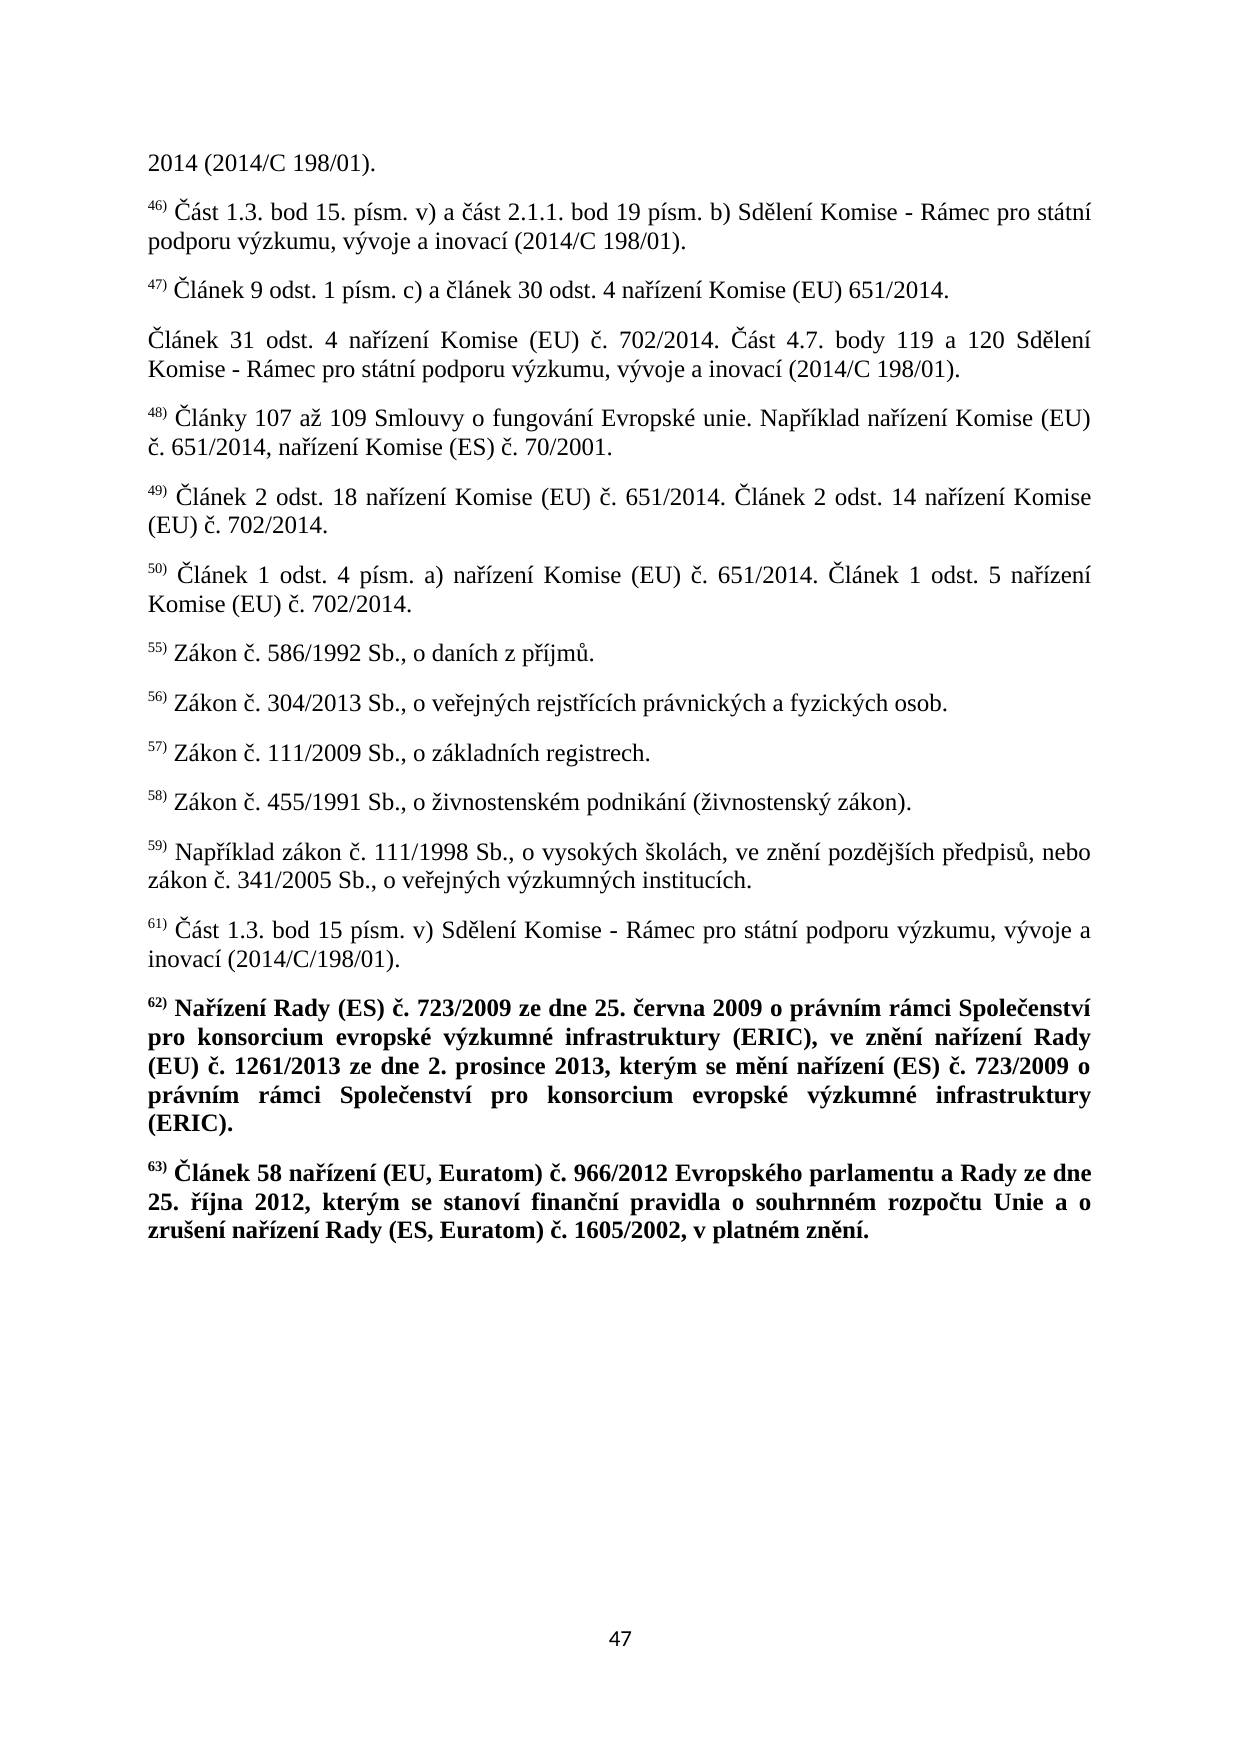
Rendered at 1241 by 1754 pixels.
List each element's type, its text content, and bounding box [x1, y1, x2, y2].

text Článek 31 odst. 4 nařízení Komise (EU) č. 702/2014. Část 4.7. body 119 a 120 Sdělení Komise - Rámec pro státní podporu výzkumu, vývoje a inovací (2014/C 198/01). [148, 325, 1092, 383]
text 49) Článek 2 odst. 18 nařízení Komise (EU) č. 651/2014. Článek 2 odst. 14 nařízení Komise (EU) č. 702/2014. [148, 482, 1092, 539]
text 55) Zákon č. 586/1992 Sb., o daních z příjmů. [148, 638, 1092, 667]
text 62) Nařízení Rady (ES) č. 723/2009 ze dne 25. června 2009 o právním rámci Společenství pro konsorcium evropské výzkumné infrastruktury (ERIC), ve znění nařízení Rady (EU) č. 1261/2013 ze dne 2. prosince 2013, kterým se mění nařízení (ES) č. 723/2009 o právním rámci Společenství pro konsorcium evropské výzkumné infrastruktury (ERIC). [148, 993, 1092, 1137]
text 57) Zákon č. 111/2009 Sb., o základních registrech. [148, 738, 1092, 766]
text 59) Například zákon č. 111/1998 Sb., o vysokých školách, ve znění pozdějších předpisů, nebo zákon č. 341/2005 Sb., o veřejných výzkumných institucích. [148, 837, 1092, 894]
text 61) Část 1.3. bod 15 písm. v) Sdělení Komise - Rámec pro státní podporu výzkumu, vývoje a inovací (2014/C/198/01). [148, 915, 1092, 973]
text 50) Článek 1 odst. 4 písm. a) nařízení Komise (EU) č. 651/2014. Článek 1 odst. 5 nařízení Komise (EU) č. 702/2014. [148, 560, 1092, 618]
text 63) Článek 58 nařízení (EU, Euratom) č. 966/2012 Evropského parlamentu a Rady ze dne 25. října 2012, kterým se stanoví finanční pravidla o souhrnném rozpočtu Unie a o zrušení nařízení Rady (ES, Euratom) č. 1605/2002, v platném znění. [148, 1158, 1092, 1244]
text 47) Článek 9 odst. 1 písm. c) a článek 30 odst. 4 nařízení Komise (EU) 651/2014. [148, 276, 1092, 304]
text 56) Zákon č. 304/2013 Sb., o veřejných rejstřících právnických a fyzických osob. [148, 688, 1092, 717]
text 46) Část 1.3. bod 15. písm. v) a část 2.1.1. bod 19 písm. b) Sdělení Komise - Rámec pro státní podporu výzkumu, vývoje a inovací (2014/C 198/01). [148, 197, 1092, 255]
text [148, 148, 1092, 176]
text 48) Články 107 až 109 Smlouvy o fungování Evropské unie. Například nařízení Komise (EU) č. 651/2014, nařízení Komise (ES) č. 70/2001. [148, 403, 1092, 461]
text 58) Zákon č. 455/1991 Sb., o živnostenském podnikání (živnostenský zákon). [148, 787, 1092, 816]
